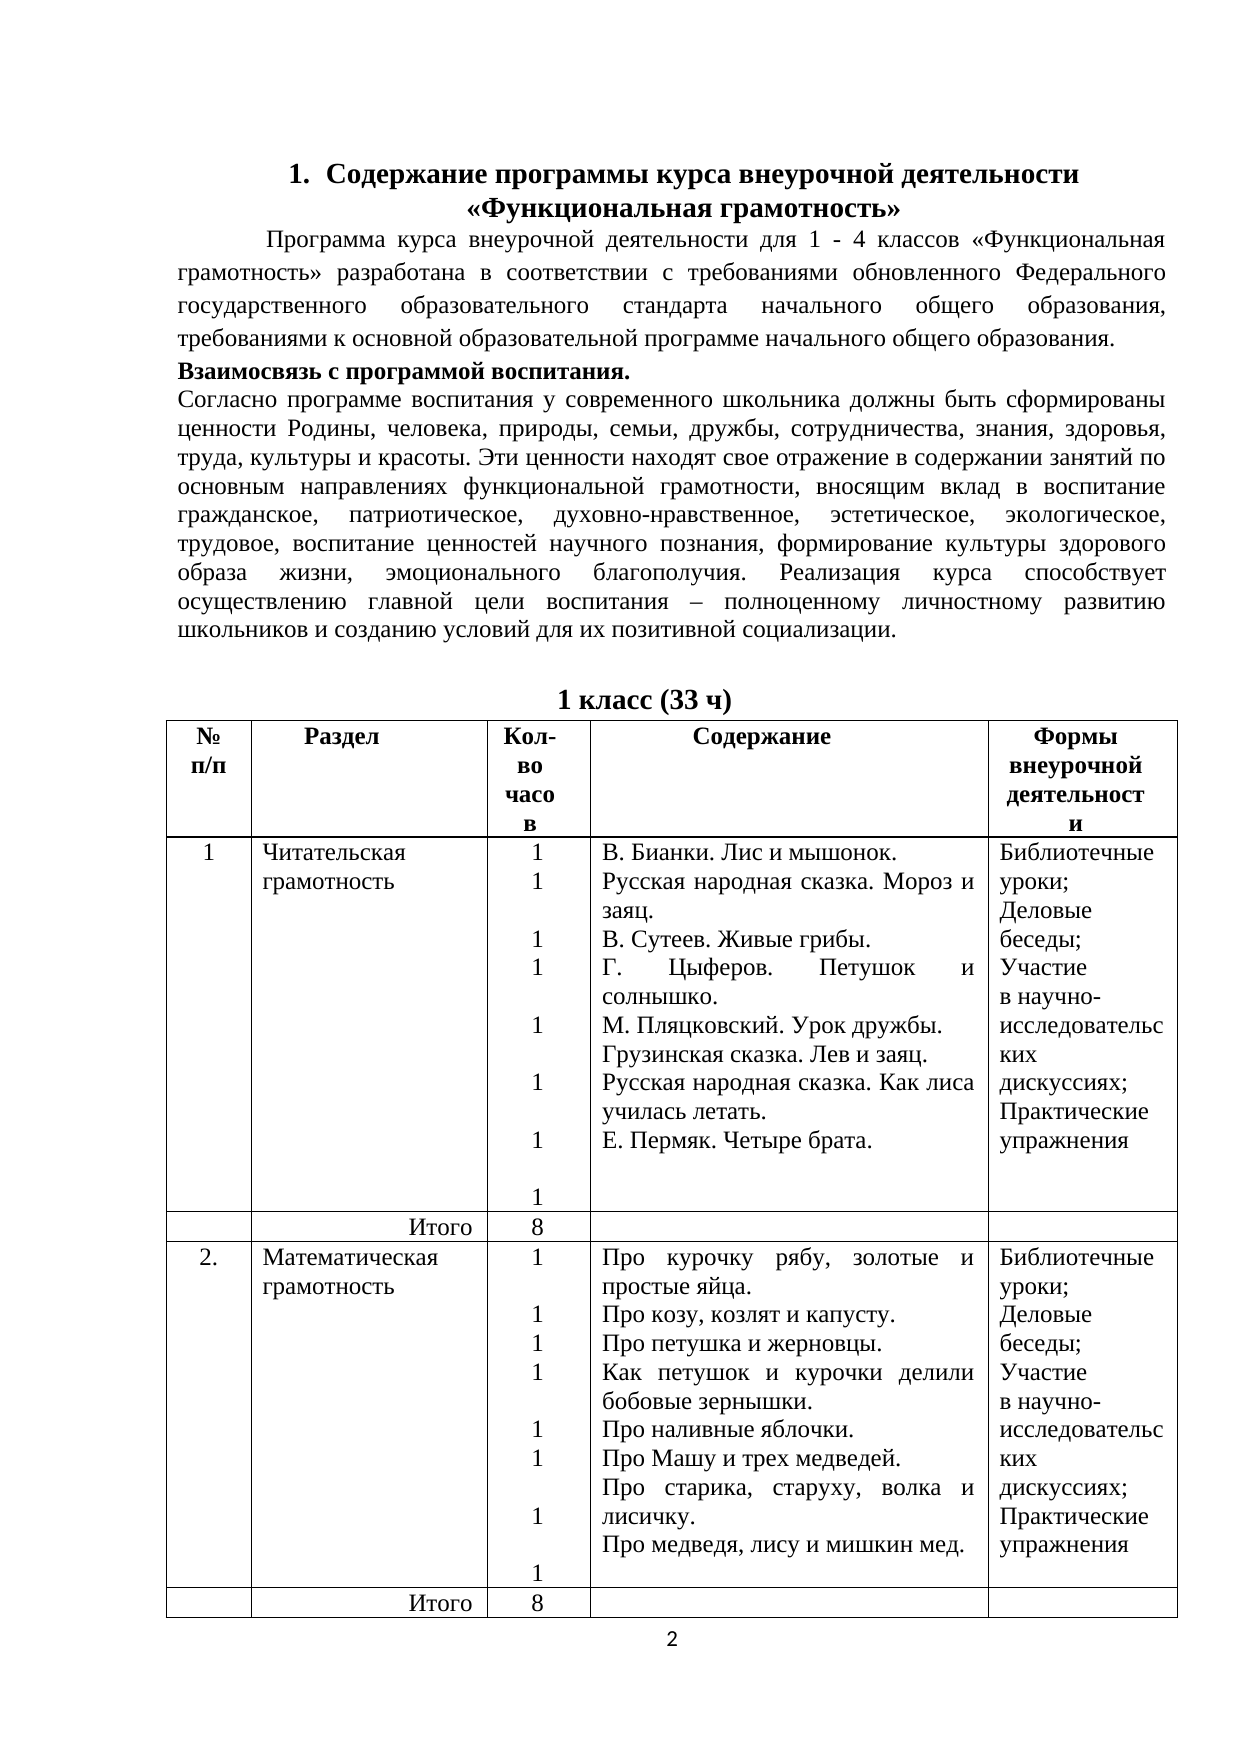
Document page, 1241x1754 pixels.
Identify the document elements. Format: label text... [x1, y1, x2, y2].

text 1 класс (33 ч) [177, 682, 1112, 715]
table_cell В. Бианки. Лис и мышонок. Русская народная сказка. Мороз и заяц. В. Сутеев. Живые грибы. Г. Цыферов. Петушок и солнышко. М. Пляцковский. Урок дружбы. Грузинская сказка. Лев и заяц. Русская народная сказка. Как лиса училась летать. Е. Пермяк. Четыре брата. [591, 838, 988, 1211]
table_cell Про курочку рябу, золотые и простые яйца. Про козу, козлят и капусту. Про петушка и жерновцы. Как петушок и курочки делили бобовые зернышки. Про наливные яблочки. Про Машу и трех медведей. Про старика, старуху, волка и лисичку. Про медведя, лису и мишкин мед. [591, 1242, 988, 1587]
table_cell [167, 1212, 251, 1241]
table_cell Математическая грамотность [252, 1242, 487, 1587]
table_cell [989, 1588, 999, 1617]
text Взаимосвязь с программой воспитания. [177, 356, 1167, 384]
table_cell 8 [488, 1212, 590, 1241]
table_header № п/п [167, 721, 251, 836]
table_header Кол-во часов [488, 721, 590, 836]
table_cell [989, 1212, 999, 1241]
table_cell [591, 1588, 988, 1617]
table_cell [1167, 1588, 1177, 1617]
table_header Раздел [252, 721, 487, 836]
table_cell 1 1 1 1 1 1 1 1 [488, 838, 590, 1211]
text Программа курса внеурочной деятельности для 1 - 4 классов «Функциональная грамотность» разработана в соответствии с требованиями обновленного Федерального государственного образовательного стандарта начального общего образования, требованиями к основной образовательной программе начального общего образования. [177, 224, 1167, 352]
table_header Содержание [591, 721, 988, 836]
table_cell [167, 1588, 251, 1617]
text Согласно программе воспитания у современного школьника должны быть сформированы ценности Родины, человека, природы, семьи, дружбы, сотрудничества, знания, здоровья, труда, культуры и красоты. Эти ценности находят свое отражение в содержании занятий по основным направлениях функциональной грамотности, вносящим вклад в воспитание гражданское, патриотическое, духовно-нравственное, эстетическое, экологическое, трудовое, воспитание ценностей научного познания, формирование культуры здорового образа жизни, эмоционального благополучия. Реализация курса способствует осуществлению главной цели воспитания – полноценному личностному развитию школьников и созданию условий для их позитивной социализации. [177, 384, 1167, 643]
table_header Формы внеурочной деятельности [989, 721, 1177, 836]
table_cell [989, 1242, 1177, 1587]
table_cell Итого [252, 1212, 487, 1241]
list Содержание программы курса внеурочной деятельности [201, 157, 1167, 190]
table_cell 2. [167, 1242, 251, 1587]
table_cell Итого [252, 1588, 487, 1617]
table_cell 8 [488, 1588, 590, 1617]
table_cell 1 1 1 1 1 1 1 1 [488, 1242, 590, 1587]
table_cell Читательская грамотность [252, 838, 487, 1211]
table_cell 1 [167, 838, 251, 1211]
table_cell [591, 1212, 988, 1241]
table_cell Библиотечные уроки; Деловые беседы; Участие в научно-исследовательских дискуссиях; Практические упражнения [989, 838, 1177, 1211]
text «Функциональная грамотность» [177, 190, 1167, 224]
table_cell [1167, 1212, 1177, 1241]
